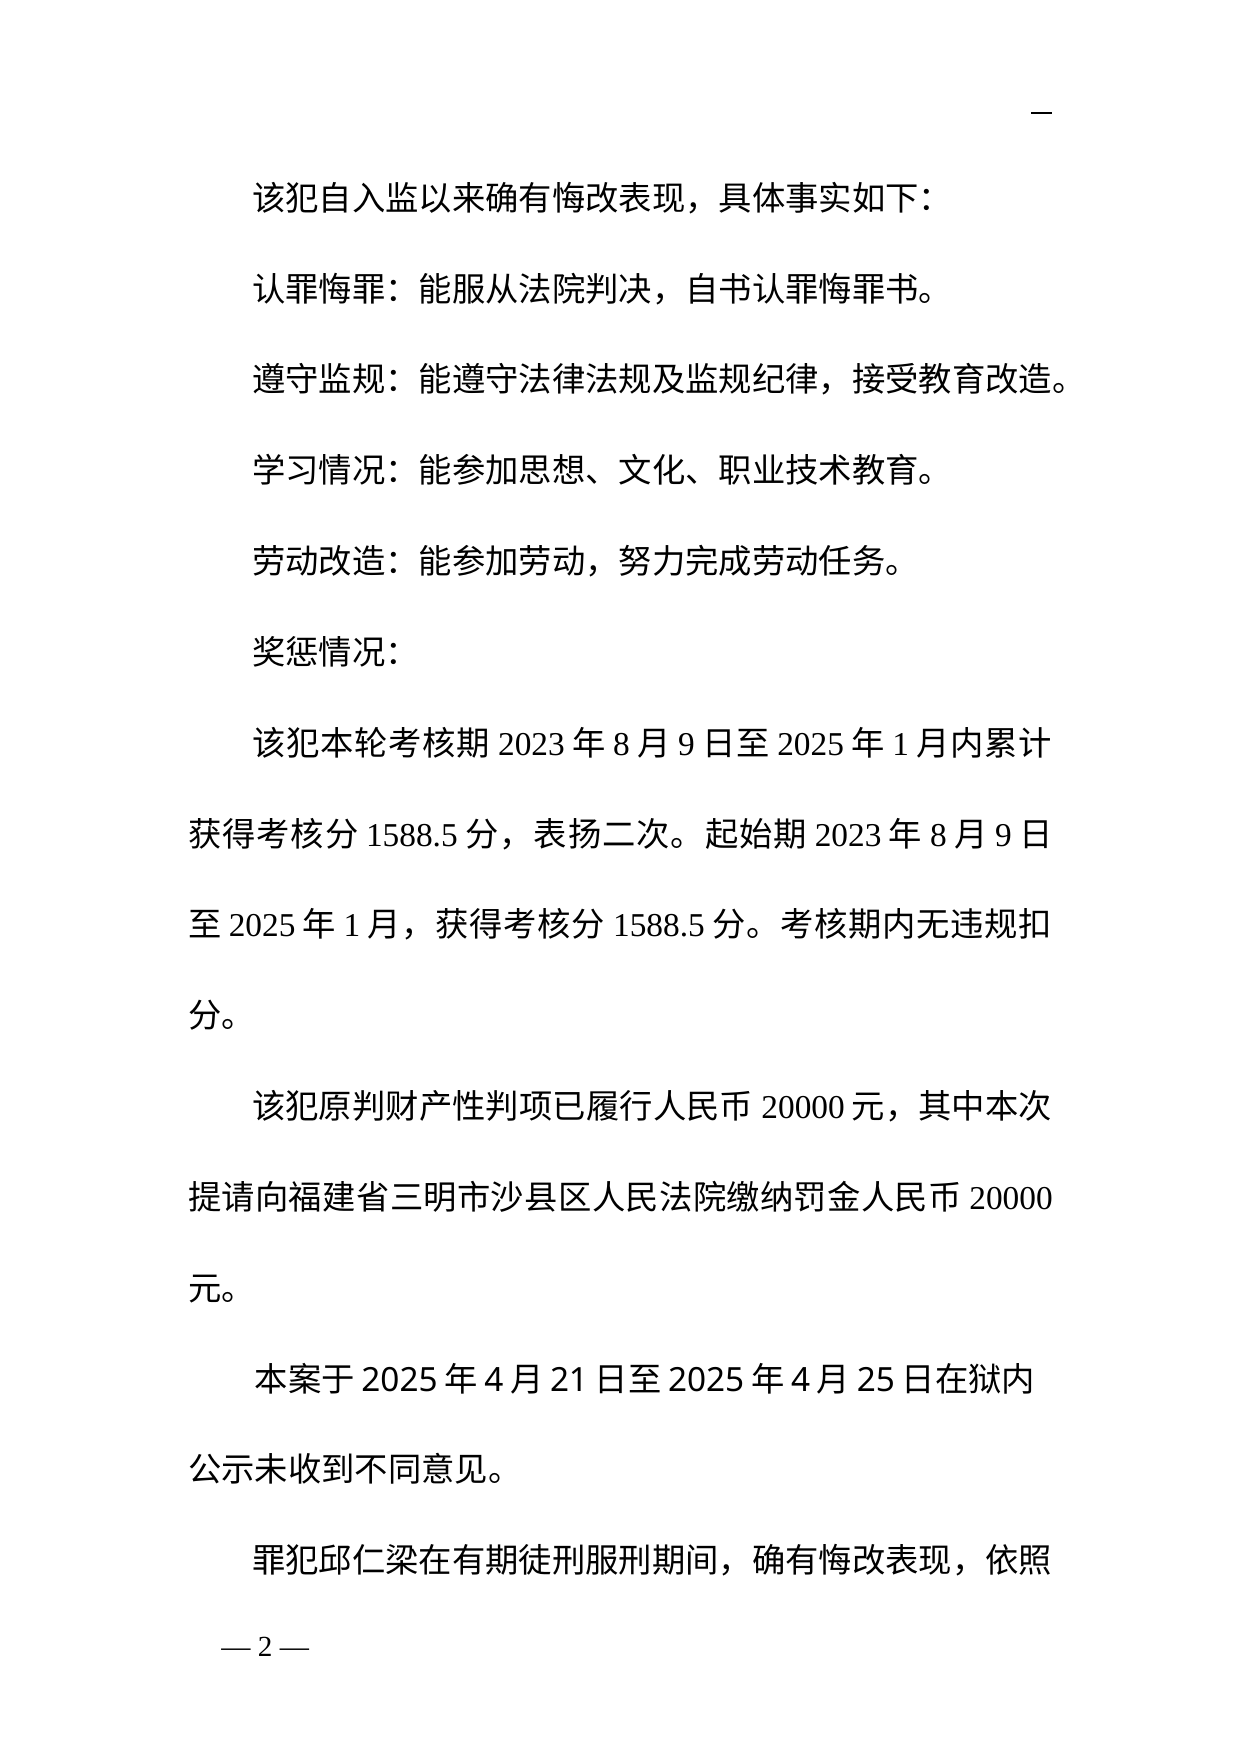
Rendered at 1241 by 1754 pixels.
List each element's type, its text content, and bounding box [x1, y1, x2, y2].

text 劳动改造：能参加劳动，努力完成劳动任务。 [188, 514, 1052, 604]
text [188, 1513, 1052, 1604]
text 该犯自入监以来确有悔改表现，具体事实如下： [188, 150, 1052, 241]
text 该犯原判财产性判项已履行人民币20000元，其中本次提请向福建省三明市沙县区人民法院缴纳罚金人民币20000元。 [188, 1059, 1052, 1331]
text 该犯本轮考核期2023年8月9日至2025年1月内累计获得考核分1588.5分，表扬二次。起始期2023年8月9日至2025年1月，获得考核分1588.5分。考核期内无违规扣分。 [188, 695, 1052, 1059]
text 遵守监规：能遵守法律法规及监规纪律，接受教育改造。 [188, 332, 1052, 423]
text 奖惩情况： [188, 604, 1052, 695]
text 本案于2025年4月21日至2025年4月25日在狱内公示未收到不同意见。 [188, 1331, 1052, 1513]
text 认罪悔罪：能服从法院判决，自书认罪悔罪书。 [188, 241, 1052, 332]
text 学习情况：能参加思想、文化、职业技术教育。 [188, 423, 1052, 514]
